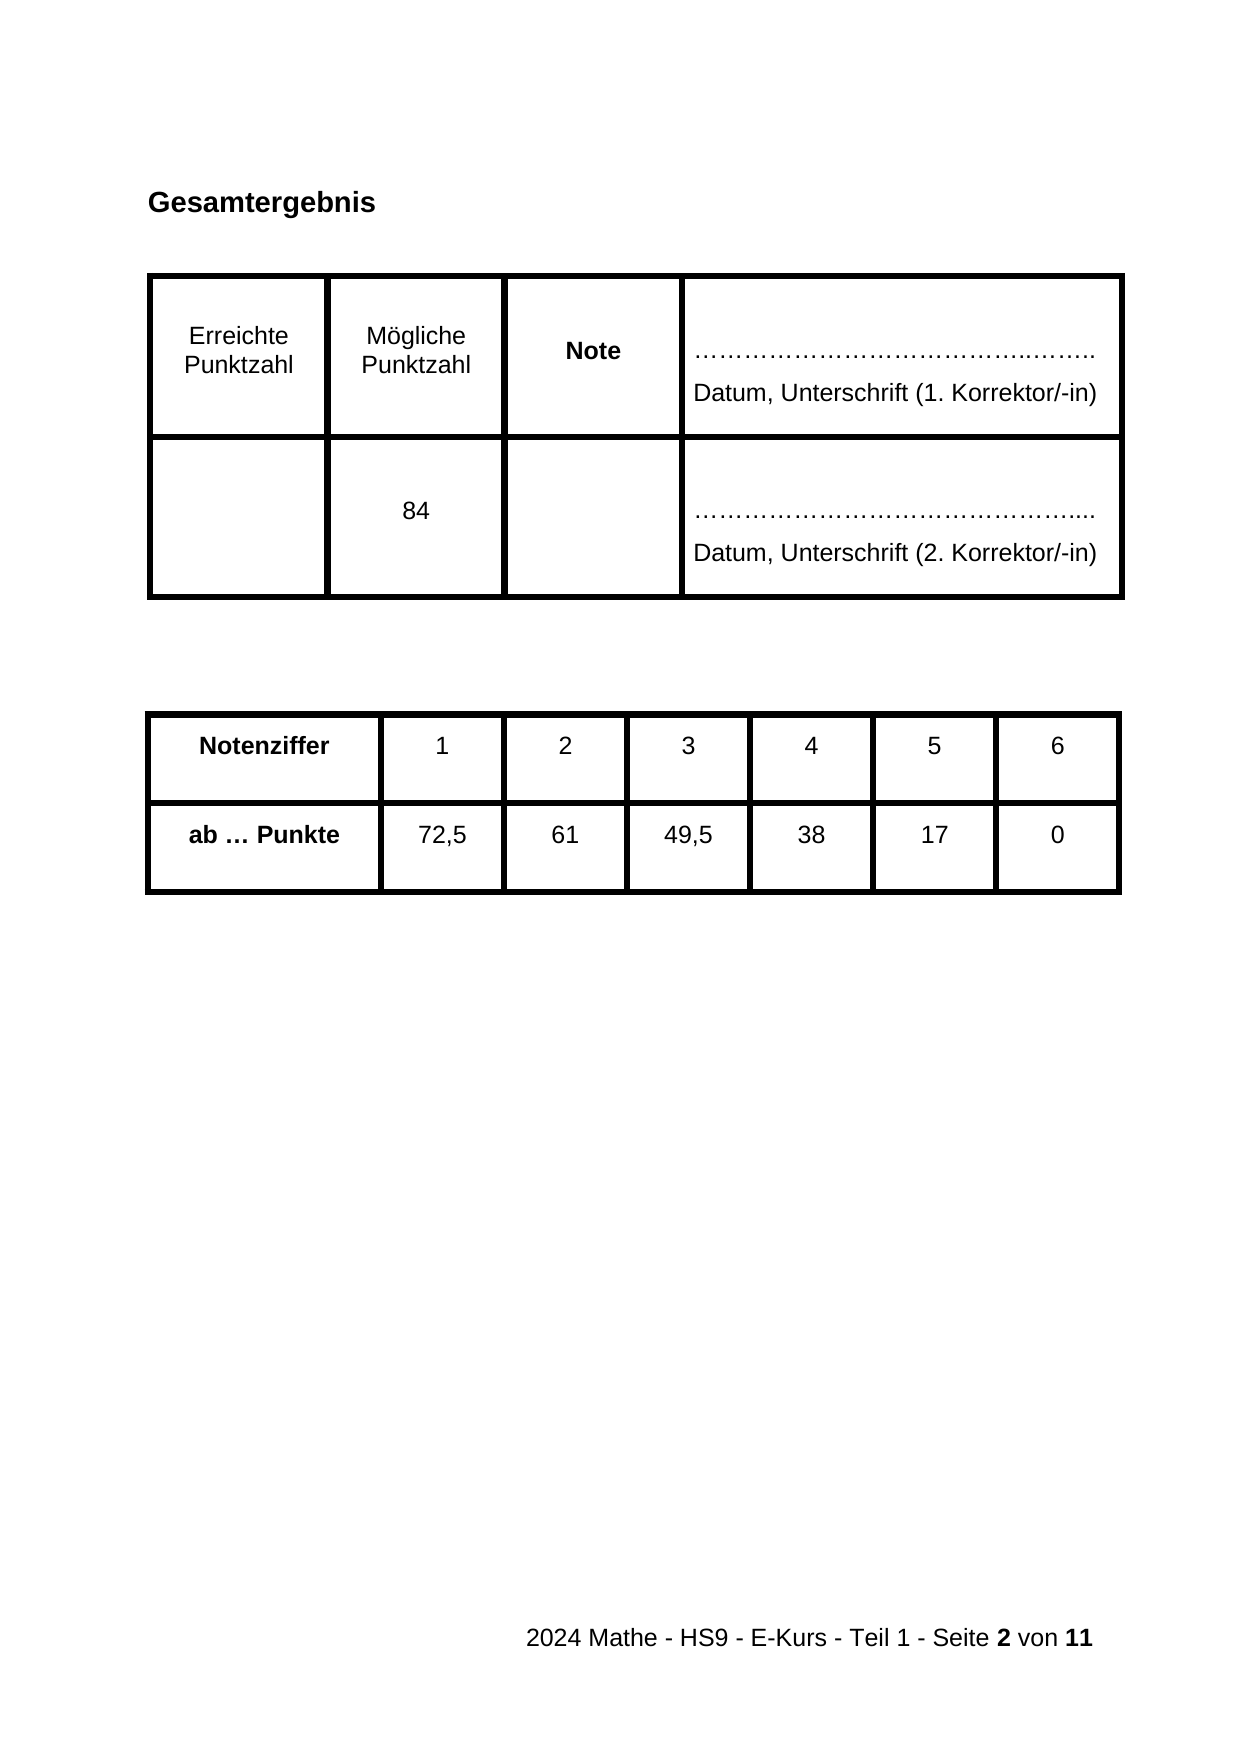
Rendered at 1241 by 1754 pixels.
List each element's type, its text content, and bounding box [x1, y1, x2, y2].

table_header Notenziffer [151, 718, 378, 800]
table_header 4 [753, 718, 870, 800]
table_cell ……………………………………….... Datum, Unterschrift (2. Korrektor/-in) [685, 440, 1119, 594]
table_header 6 [999, 718, 1116, 800]
table_cell 49,5 [630, 806, 747, 889]
table_cell 38 [753, 806, 870, 889]
table_header Erreichte Punktzahl [153, 279, 324, 433]
table_header Note [508, 279, 679, 433]
table_cell [508, 440, 679, 594]
table_header 5 [876, 718, 993, 800]
table_cell 84 [331, 440, 501, 594]
table_cell 72,5 [384, 806, 501, 889]
table_header 3 [630, 718, 747, 800]
table_cell 61 [507, 806, 624, 889]
table_cell 17 [876, 806, 993, 889]
table_header …………………………………..…….. Datum, Unterschrift (1. Korrektor/-in) [685, 279, 1119, 433]
table_cell [153, 440, 324, 594]
table_cell ab … Punkte [151, 806, 378, 889]
table_header 1 [384, 718, 501, 800]
table_header Mögliche Punktzahl [331, 279, 501, 433]
table_cell 0 [999, 806, 1116, 889]
table_header 2 [507, 718, 624, 800]
subtitle Gesamtergebnis [148, 185, 1093, 219]
